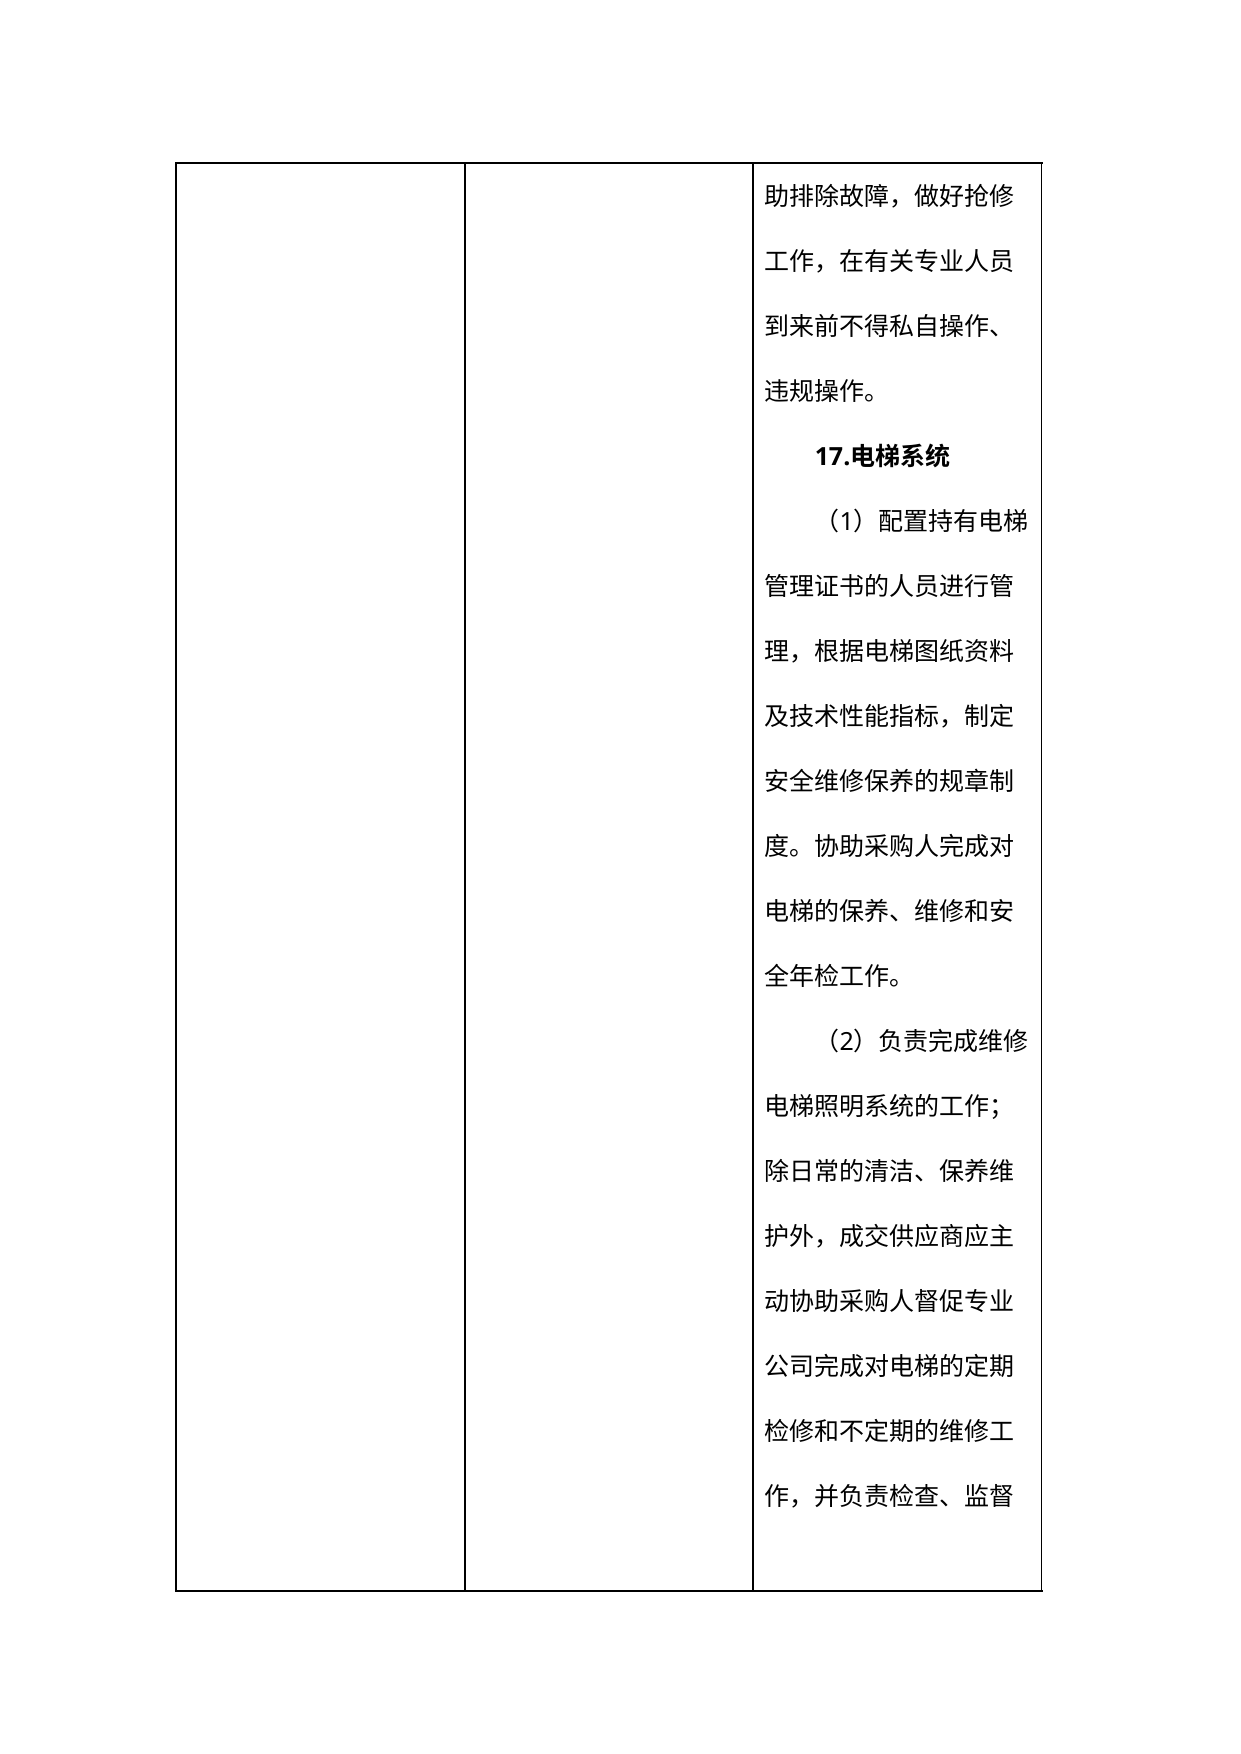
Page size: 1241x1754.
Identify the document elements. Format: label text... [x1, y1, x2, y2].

table_cell [466, 164, 752, 1590]
table_cell 2 [177, 164, 464, 1590]
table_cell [754, 164, 1041, 1590]
